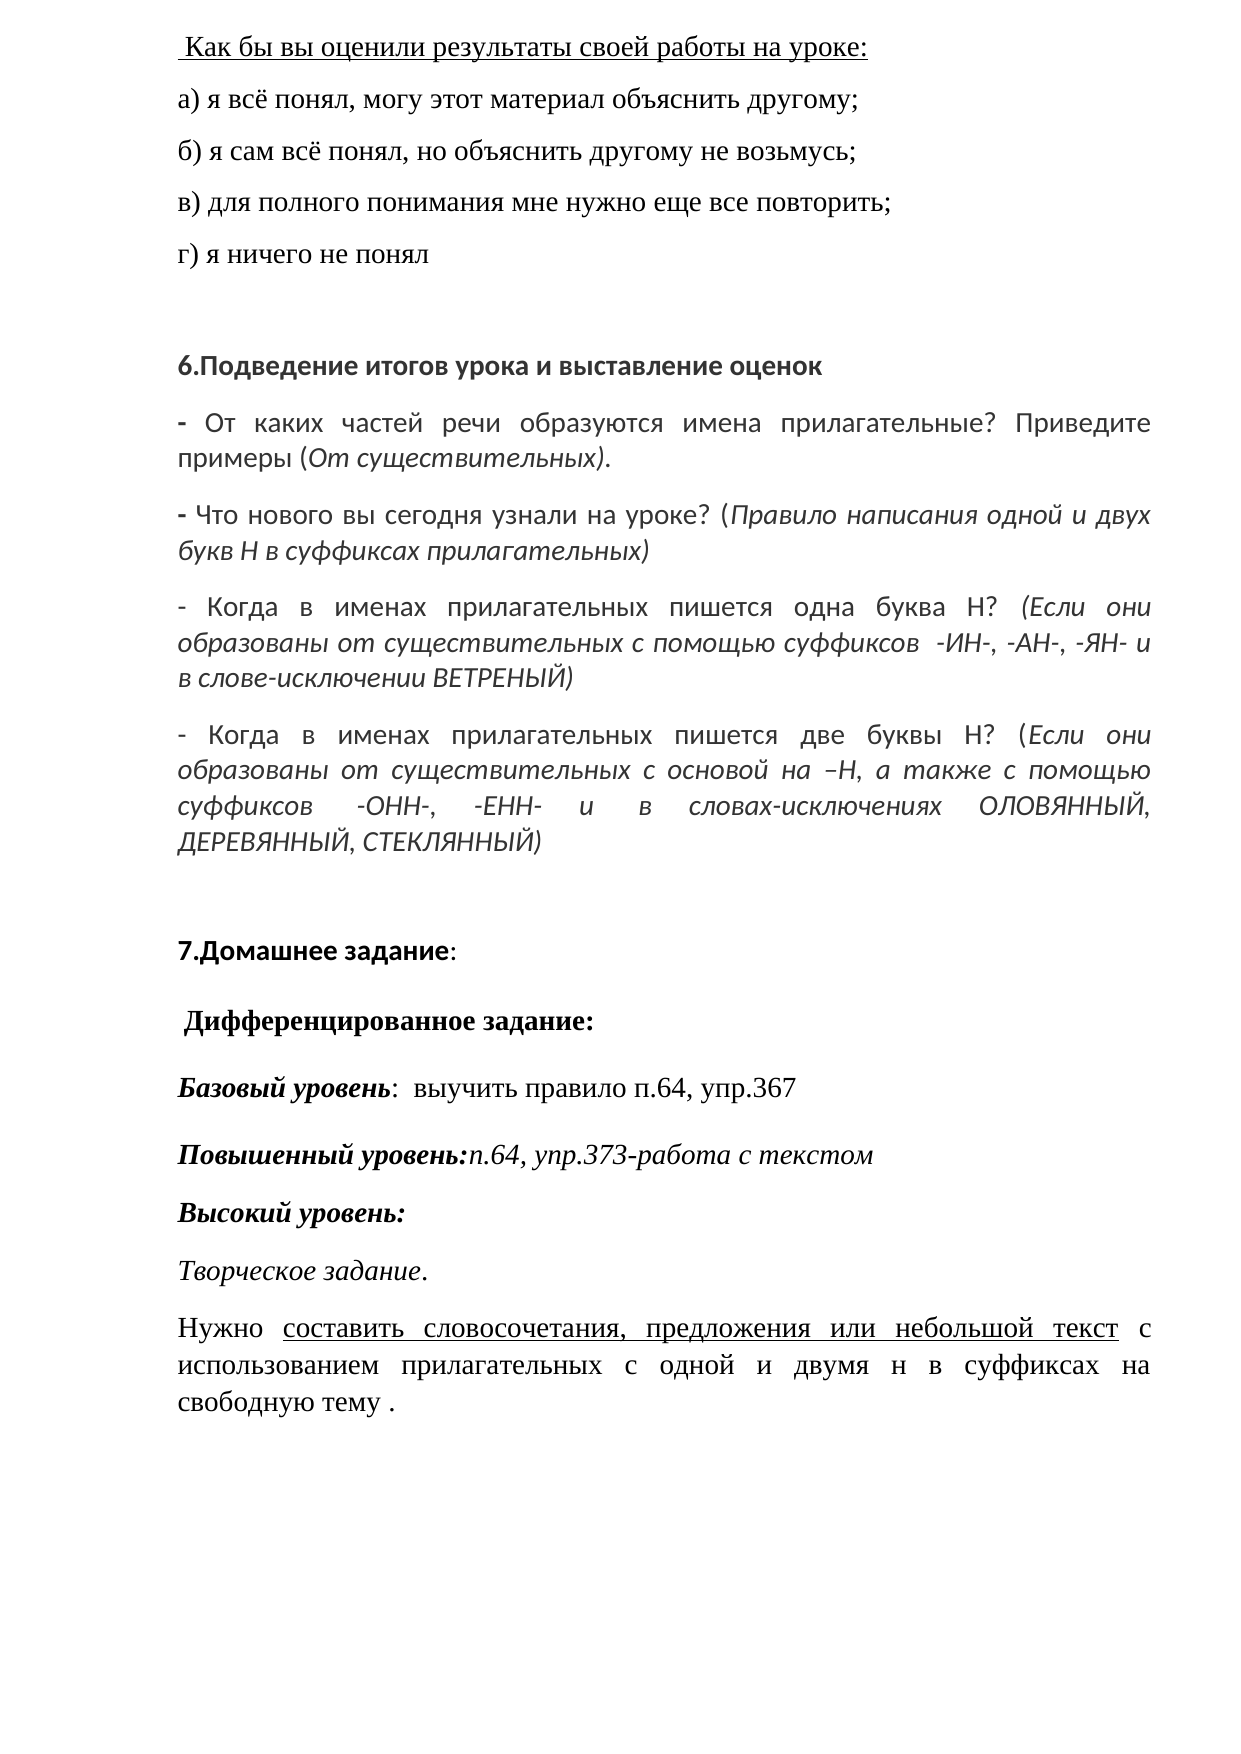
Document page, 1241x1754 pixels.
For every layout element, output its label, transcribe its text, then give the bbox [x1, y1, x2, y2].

text Творческое задание. [177, 1253, 1152, 1286]
text Повышенный уровень:п.64, упр.373-работа с текстом [177, 1137, 1152, 1171]
text Нужно составить словосочетания, предложения или небольшой текст с использованием прилагательных с одной и двумя н в суффиксах на свободную тему . [177, 1311, 1152, 1418]
text а) я всё понял, могу этот материал объяснить другому; [177, 81, 1152, 115]
text Дифференцированное задание: [177, 1003, 1152, 1037]
text - От каких частей речи образуются имена прилагательные? Приведите примеры (От существительных). [177, 404, 1152, 475]
text б) я сам всё понял, но объяснить другому не возьмусь; [177, 133, 1152, 166]
text в) для полного понимания мне нужно еще все повторить; [177, 184, 1152, 218]
text - Что нового вы сегодня узнали на уроке? (Правило написания одной и двух букв Н в суффиксах прилагательных) [177, 496, 1152, 567]
text 7.Домашнее задание: [177, 932, 1152, 968]
text - Когда в именах прилагательных пишется две буквы Н? (Если они образованы от существительных с основой на –Н, а также с помощью суффиксов -ОНН-, -ЕНН- и в словах-исключениях ОЛОВЯННЫЙ, ДЕРЕВЯННЫЙ, СТЕКЛЯННЫЙ) [177, 716, 1152, 858]
text Как бы вы оценили результаты своей работы на уроке: [177, 29, 1152, 63]
text Базовый уровень: выучить правило п.64, упр.367 [177, 1070, 1152, 1104]
text 6.Подведение итогов урока и выставление оценок [177, 347, 1152, 383]
text г) я ничего не понял [177, 236, 1152, 269]
text - Когда в именах прилагательных пишется одна буква Н? (Если они образованы от существительных с помощью суффиксов -ИН-, -АН-, -ЯН- и в слове-исключении ВЕТРЕНЫЙ) [177, 588, 1152, 695]
text Высокий уровень: [177, 1195, 1152, 1229]
